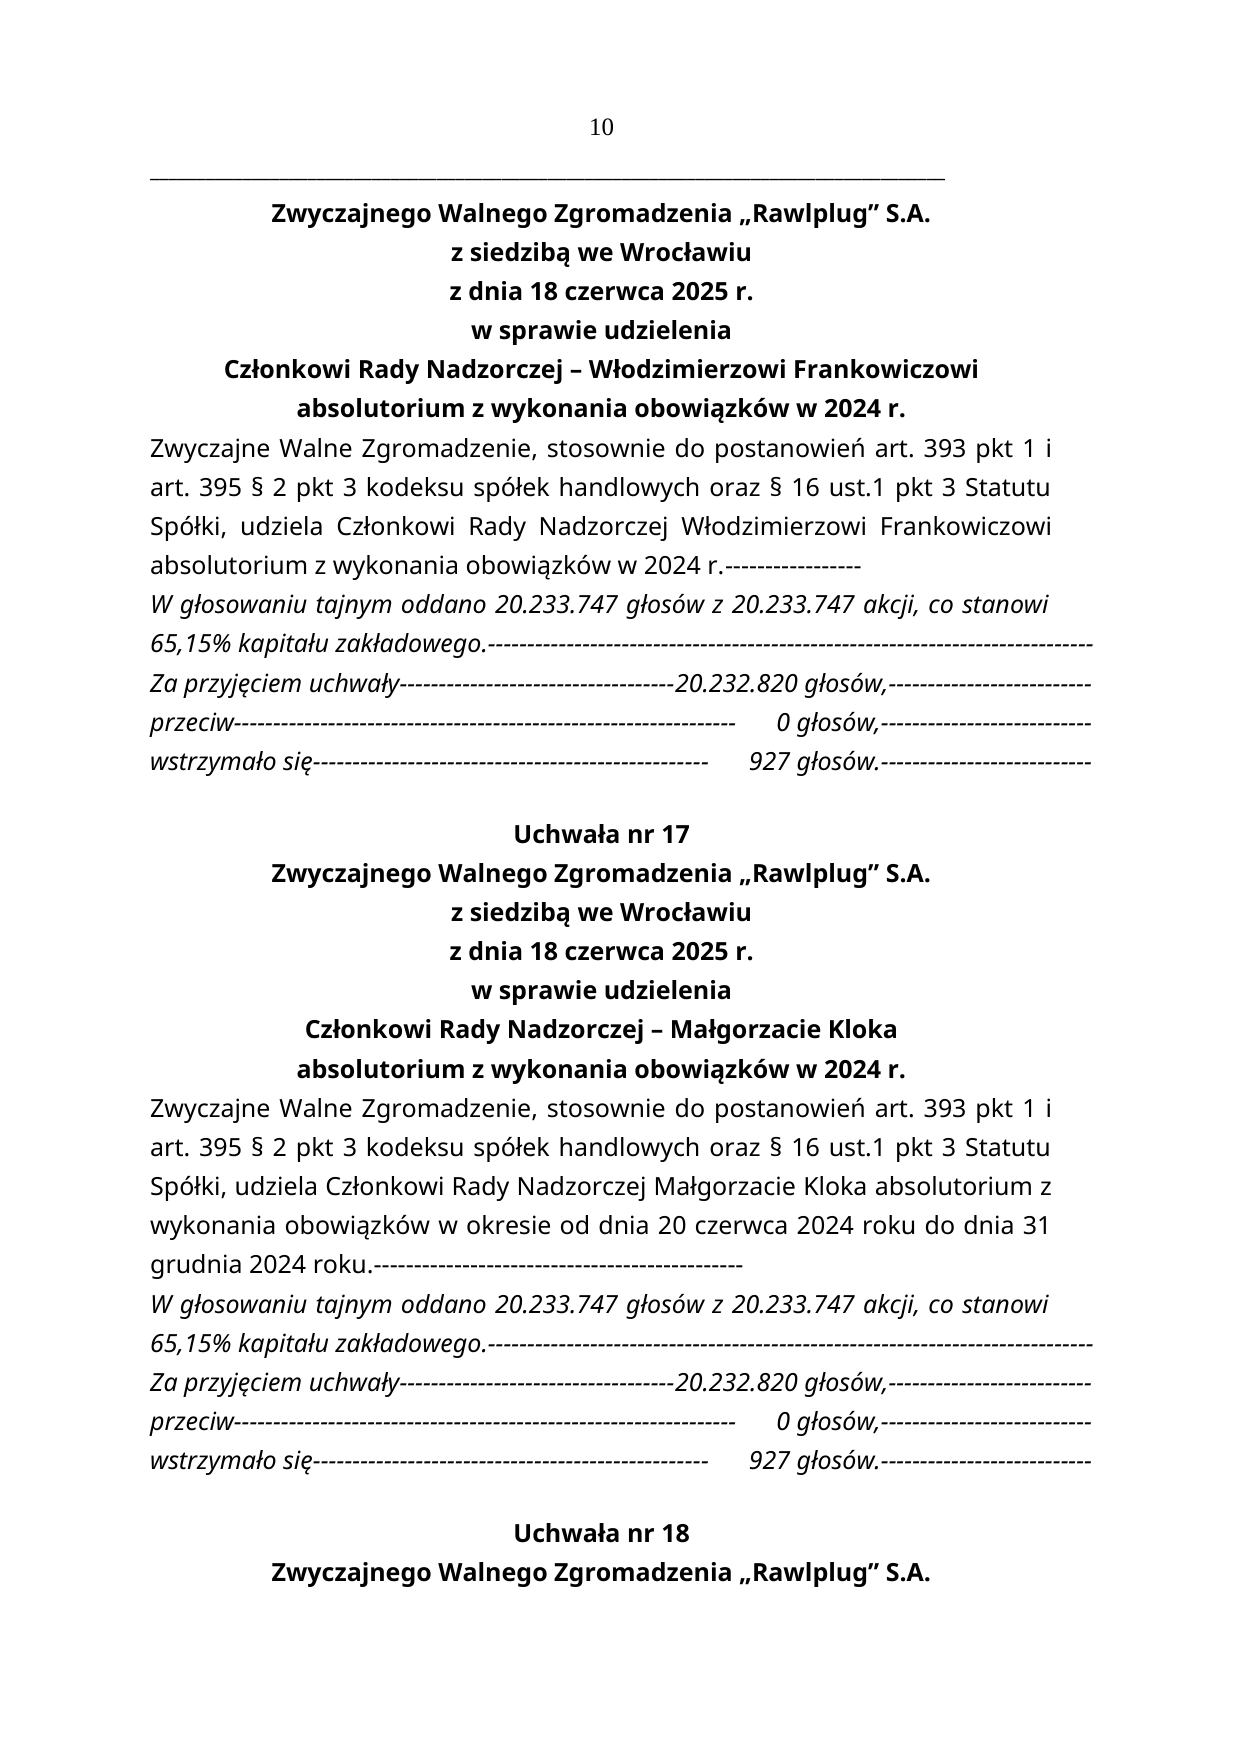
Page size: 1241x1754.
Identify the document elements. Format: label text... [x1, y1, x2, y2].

text Zwyczajne Walne Zgromadzenie, stosownie do postanowień art. 393 pkt 1 i art. 395 § 2 pkt 3 kodeksu spółek handlowych oraz § 16 ust.1 pkt 3 Statutu Spółki, udziela Członkowi Rady Nadzorczej Włodzimierzowi Frankowiczowi absolutorium z wykonania obowiązków w 2024 r.----------------- [150, 430, 1053, 582]
text wstrzymało się 927 głosów.--------------------------- [150, 743, 1053, 778]
text Zwyczajne Walne Zgromadzenie, stosownie do postanowień art. 393 pkt 1 i art. 395 § 2 pkt 3 kodeksu spółek handlowych oraz § 16 ust.1 pkt 3 Statutu Spółki, udziela Członkowi Rady Nadzorczej Małgorzacie Kloka absolutorium z wykonania obowiązków w okresie od dnia 20 czerwca 2024 roku do dnia 31 grudnia 2024 roku.---------------------------------------------- [150, 1090, 1053, 1281]
text absolutorium z wykonania obowiązków w 2024 r. [150, 1051, 1053, 1085]
text z siedzibą we Wrocławiu [150, 234, 1053, 268]
text Członkowi Rady Nadzorczej – Małgorzacie Kloka [150, 1012, 1053, 1046]
text Członkowi Rady Nadzorczej – Włodzimierzowi Frankowiczowi [150, 352, 1053, 386]
text absolutorium z wykonania obowiązków w 2024 r. [150, 391, 1053, 425]
text Zwyczajnego Walnego Zgromadzenia „Rawlplug” S.A. [150, 195, 1053, 229]
text wstrzymało się 927 głosów.--------------------------- [150, 1443, 1053, 1477]
text W głosowaniu tajnym oddano 20.233.747 głosów z 20.233.747 akcji, co stanowi 65,15% kapitału zakładowego. [150, 1286, 1053, 1359]
text Za przyjęciem uchwały 20.232.820 głosów,-------------------------- [150, 665, 1053, 699]
text przeciw 0 głosów,--------------------------- [150, 704, 1053, 738]
text Uchwała nr 18 [150, 1516, 1053, 1550]
text Zwyczajnego Walnego Zgromadzenia „Rawlplug” S.A. [150, 855, 1053, 889]
text w sprawie udzielenia [150, 973, 1053, 1007]
text W głosowaniu tajnym oddano 20.233.747 głosów z 20.233.747 akcji, co stanowi 65,15% kapitału zakładowego. [150, 587, 1053, 660]
text przeciw 0 głosów,--------------------------- [150, 1404, 1053, 1438]
text z siedzibą we Wrocławiu [150, 894, 1053, 929]
text z dnia 18 czerwca 2025 r. [150, 273, 1053, 308]
text Uchwała nr 17 [150, 816, 1053, 850]
text Za przyjęciem uchwały 20.232.820 głosów,-------------------------- [150, 1364, 1053, 1399]
text w sprawie udzielenia [150, 313, 1053, 347]
text z dnia 18 czerwca 2025 r. [150, 934, 1053, 968]
text Zwyczajnego Walnego Zgromadzenia „Rawlplug” S.A. [150, 1555, 1053, 1589]
